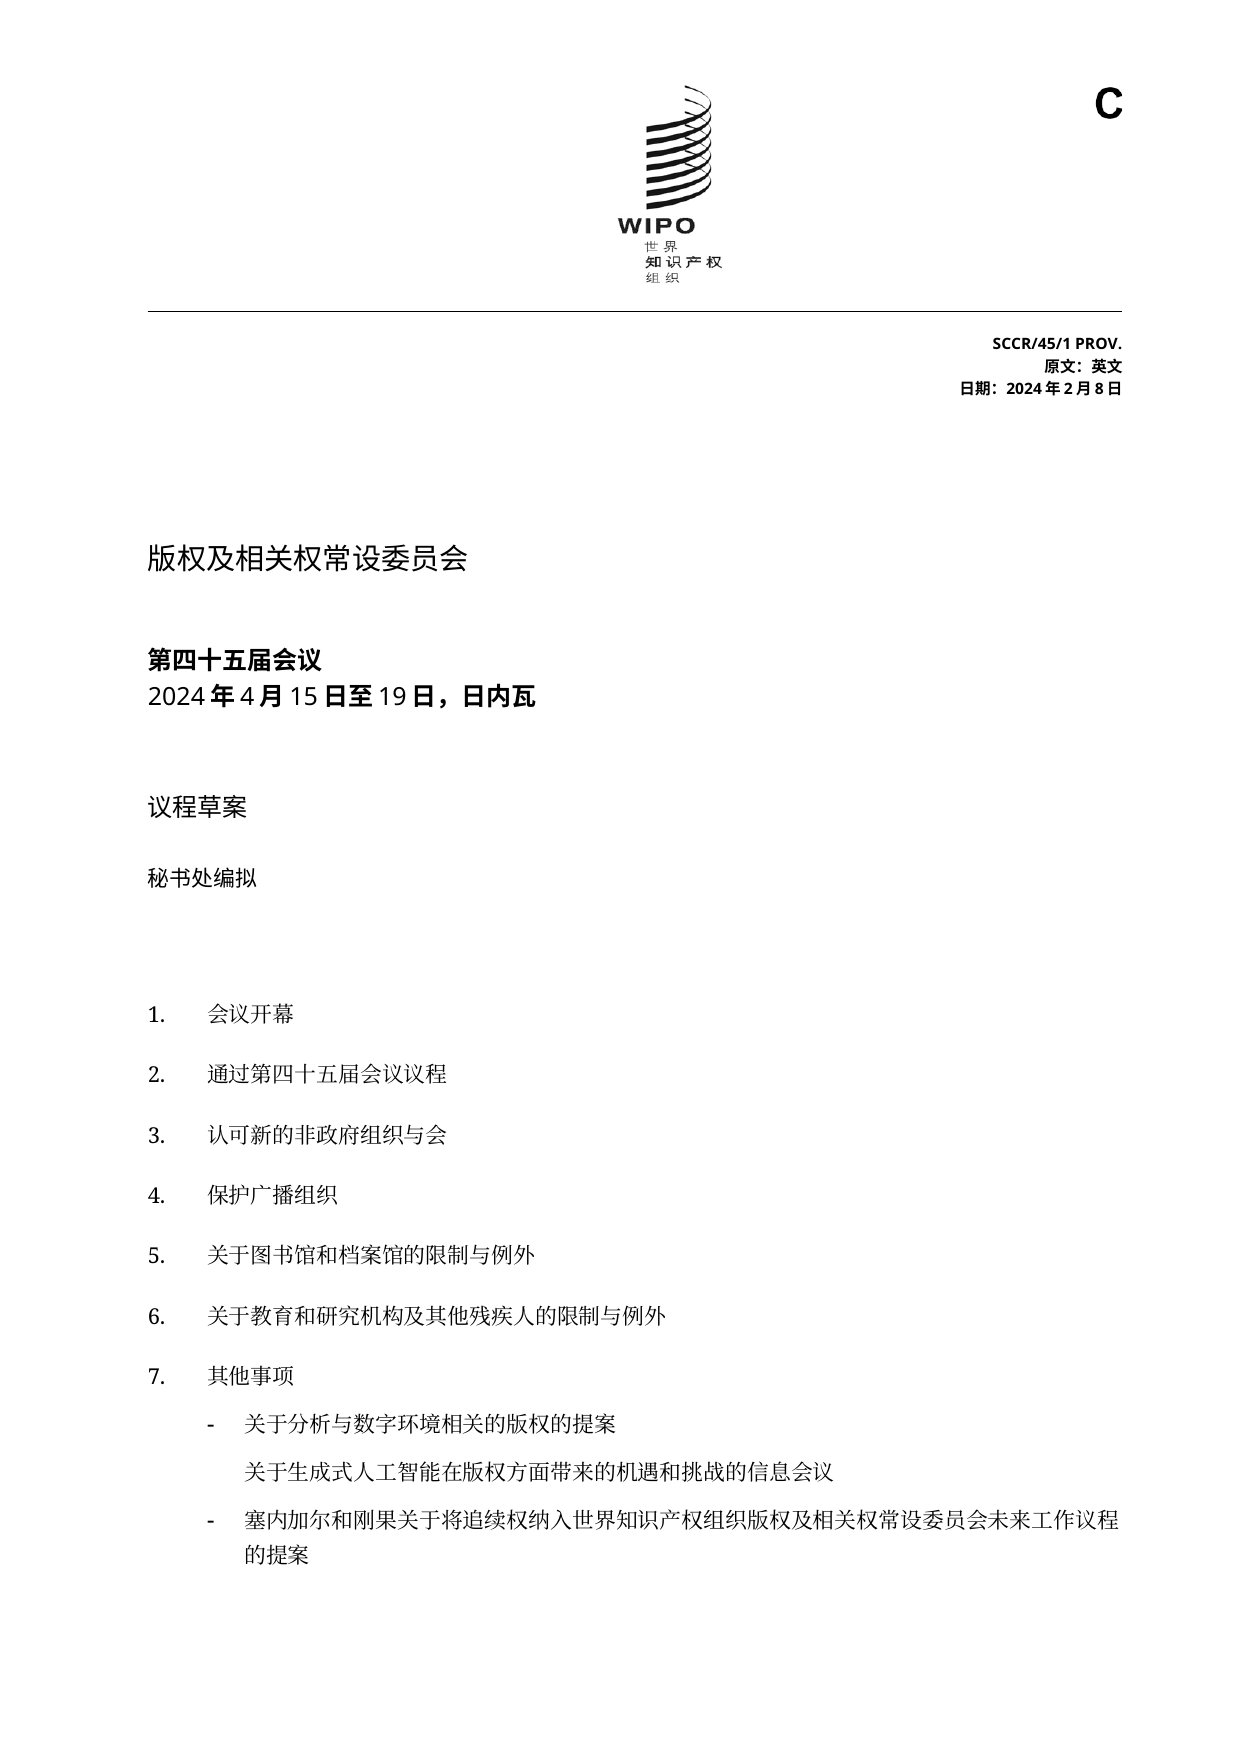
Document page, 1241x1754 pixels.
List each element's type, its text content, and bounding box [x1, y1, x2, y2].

text 日期：2024年2月8日 [148, 376, 1122, 399]
text sccr/45/1 prov. [148, 312, 1122, 354]
list 保护广播组织 [148, 1174, 1122, 1210]
list 关于生成式人工智能在版权方面带来的机遇和挑战的信息会议 [244, 1451, 1122, 1487]
list 塞内加尔和刚果关于将追续权纳入世界知识产权组织版权及相关权常设委员会未来工作议程的提案 [207, 1499, 1122, 1570]
list 会议开幕 [148, 993, 1122, 1028]
text 版权及相关权常设委员会 [148, 535, 1122, 578]
text 原文：英文 [148, 354, 1122, 376]
list 其他事项 [148, 1356, 1122, 1391]
list 关于教育和研究机构及其他残疾人的限制与例外 [148, 1295, 1122, 1331]
picture [613, 79, 1123, 299]
text 秘书处编拟 [148, 861, 1122, 893]
list 关于图书馆和档案馆的限制与例外 [148, 1235, 1122, 1270]
list 关于分析与数字环境相关的版权的提案 [207, 1403, 1122, 1439]
text 议程草案 [148, 788, 1122, 824]
text 第四十五届会议 2024年4月15日至19日，日内瓦 [148, 640, 1122, 713]
list 通过第四十五届会议议程 [148, 1053, 1122, 1089]
list 认可新的非政府组织与会 [148, 1114, 1122, 1149]
